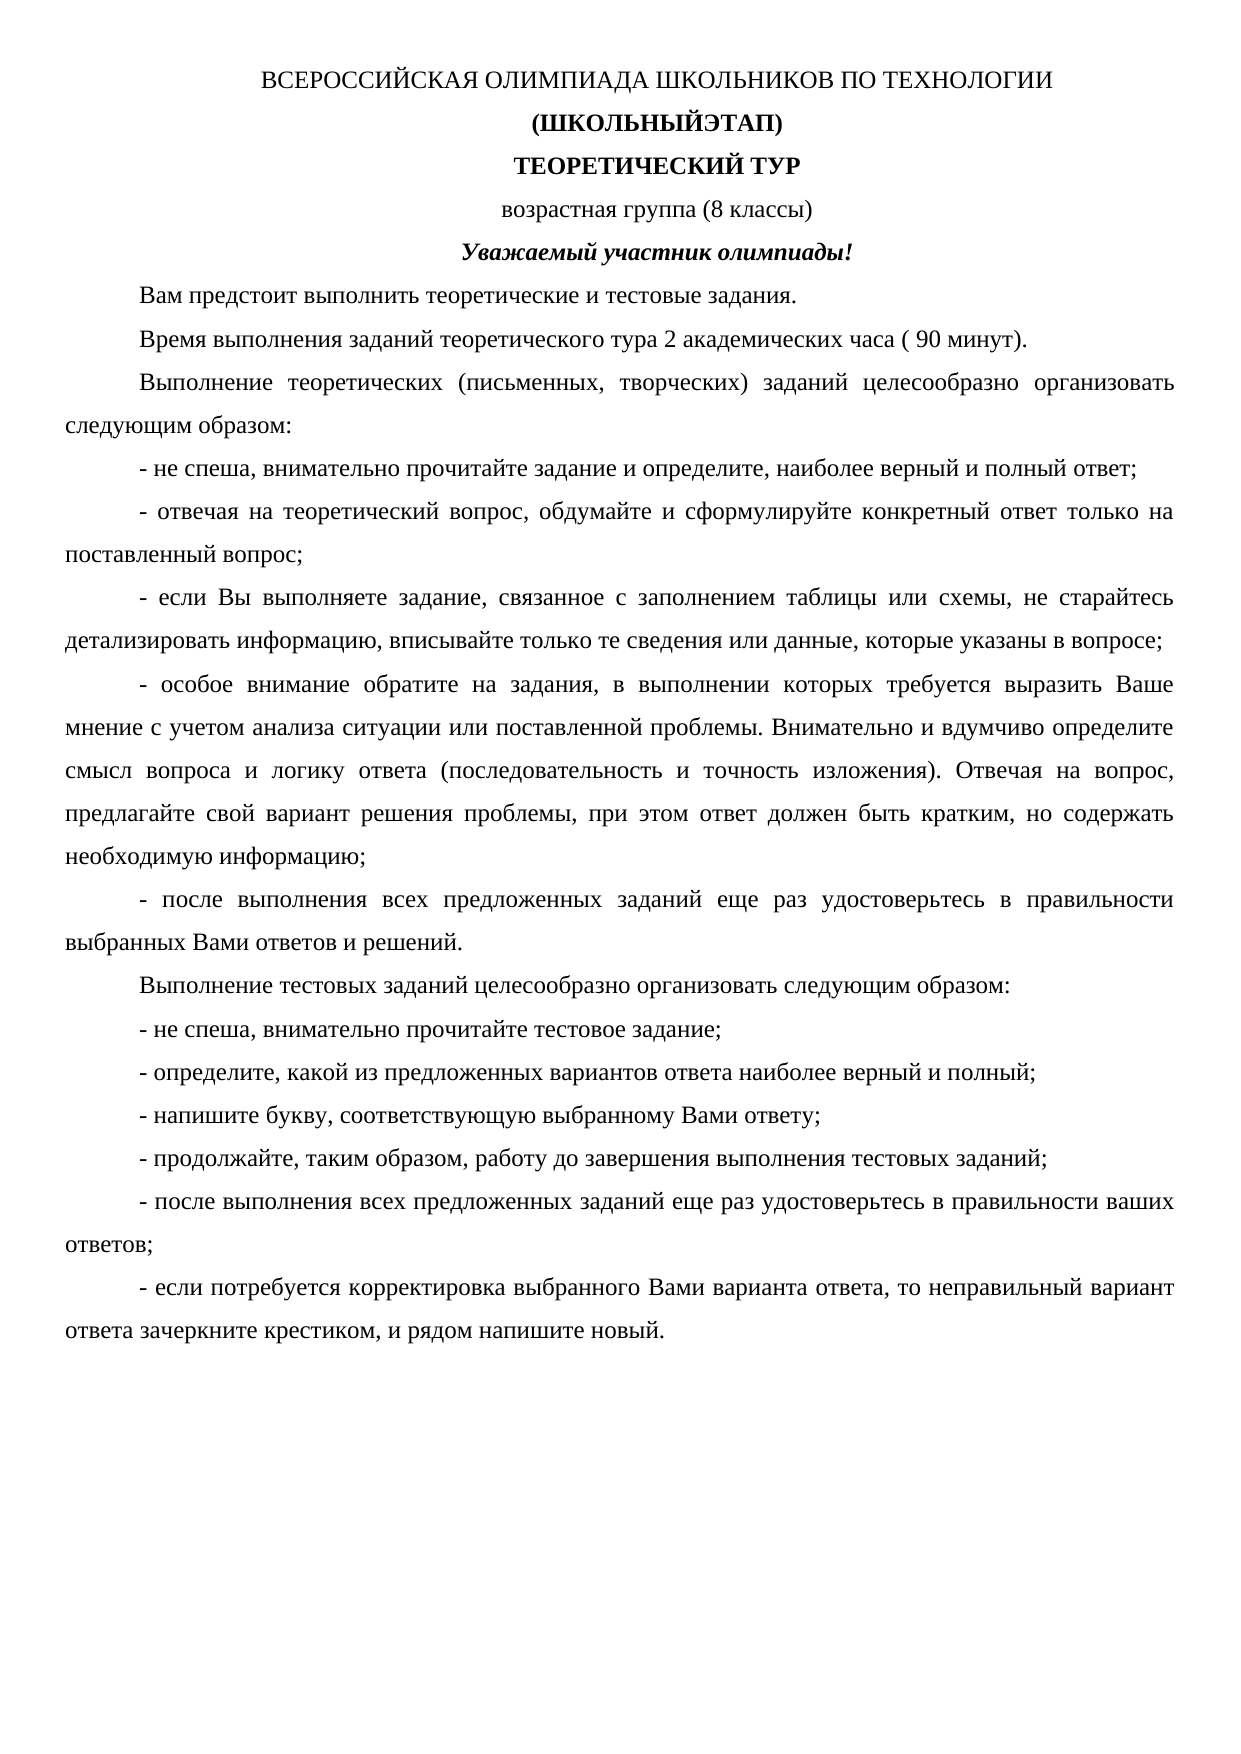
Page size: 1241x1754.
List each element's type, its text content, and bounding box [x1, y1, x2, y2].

text - если Вы выполняете задание, связанное с заполнением таблицы или схемы, не старайтесь детализировать информацию, вписывайте только те сведения или данные, которые указаны в вопросе; [65, 582, 1175, 654]
text - после выполнения всех предложенных заданий еще раз удостоверьтесь в правильности ваших ответов; [65, 1186, 1175, 1258]
text - продолжайте, таким образом, работу до завершения выполнения тестовых заданий; [65, 1143, 1175, 1172]
text Время выполнения заданий теоретического тура 2 академических часа ( 90 минут). [65, 324, 1175, 352]
text - не спеша, внимательно прочитайте задание и определите, наиболее верный и полный ответ; [65, 453, 1175, 482]
text Выполнение тестовых заданий целесообразно организовать следующим образом: [65, 971, 1175, 999]
text - не спеша, внимательно прочитайте тестовое задание; [65, 1014, 1175, 1042]
text ВСЕРОССИЙСКАЯ ОЛИМПИАДА ШКОЛЬНИКОВ ПО ТЕХНОЛОГИИ [65, 65, 1175, 94]
text (ШКОЛЬНЫЙЭТАП) [65, 108, 1175, 137]
text ТЕОРЕТИЧЕСКИЙ ТУР [65, 151, 1175, 180]
text Выполнение теоретических (письменных, творческих) заданий целесообразно организовать следующим образом: [65, 367, 1175, 439]
text - после выполнения всех предложенных заданий еще раз удостоверьтесь в правильности выбранных Вами ответов и решений. [65, 884, 1175, 956]
text - если потребуется корректировка выбранного Вами варианта ответа, то неправильный вариант ответа зачеркните крестиком, и рядом напишите новый. [65, 1272, 1175, 1344]
text возрастная группа (8 классы) [65, 194, 1175, 223]
text - напишите букву, соответствующую выбранному Вами ответу; [65, 1100, 1175, 1129]
text Уважаемый участник олимпиады! [65, 237, 1175, 266]
text - особое внимание обратите на задания, в выполнении которых требуется выразить Ваше мнение с учетом анализа ситуации или поставленной проблемы. Внимательно и вдумчиво определите смысл вопроса и логику ответа (последовательность и точность изложения). Отвечая на вопрос, предлагайте свой вариант решения проблемы, при этом ответ должен быть кратким, но содержать необходимую информацию; [65, 669, 1175, 870]
text - определите, какой из предложенных вариантов ответа наиболее верный и полный; [65, 1057, 1175, 1086]
text - отвечая на теоретический вопрос, обдумайте и сформулируйте конкретный ответ только на поставленный вопрос; [65, 496, 1175, 568]
text Вам предстоит выполнить теоретические и тестовые задания. [65, 281, 1175, 309]
